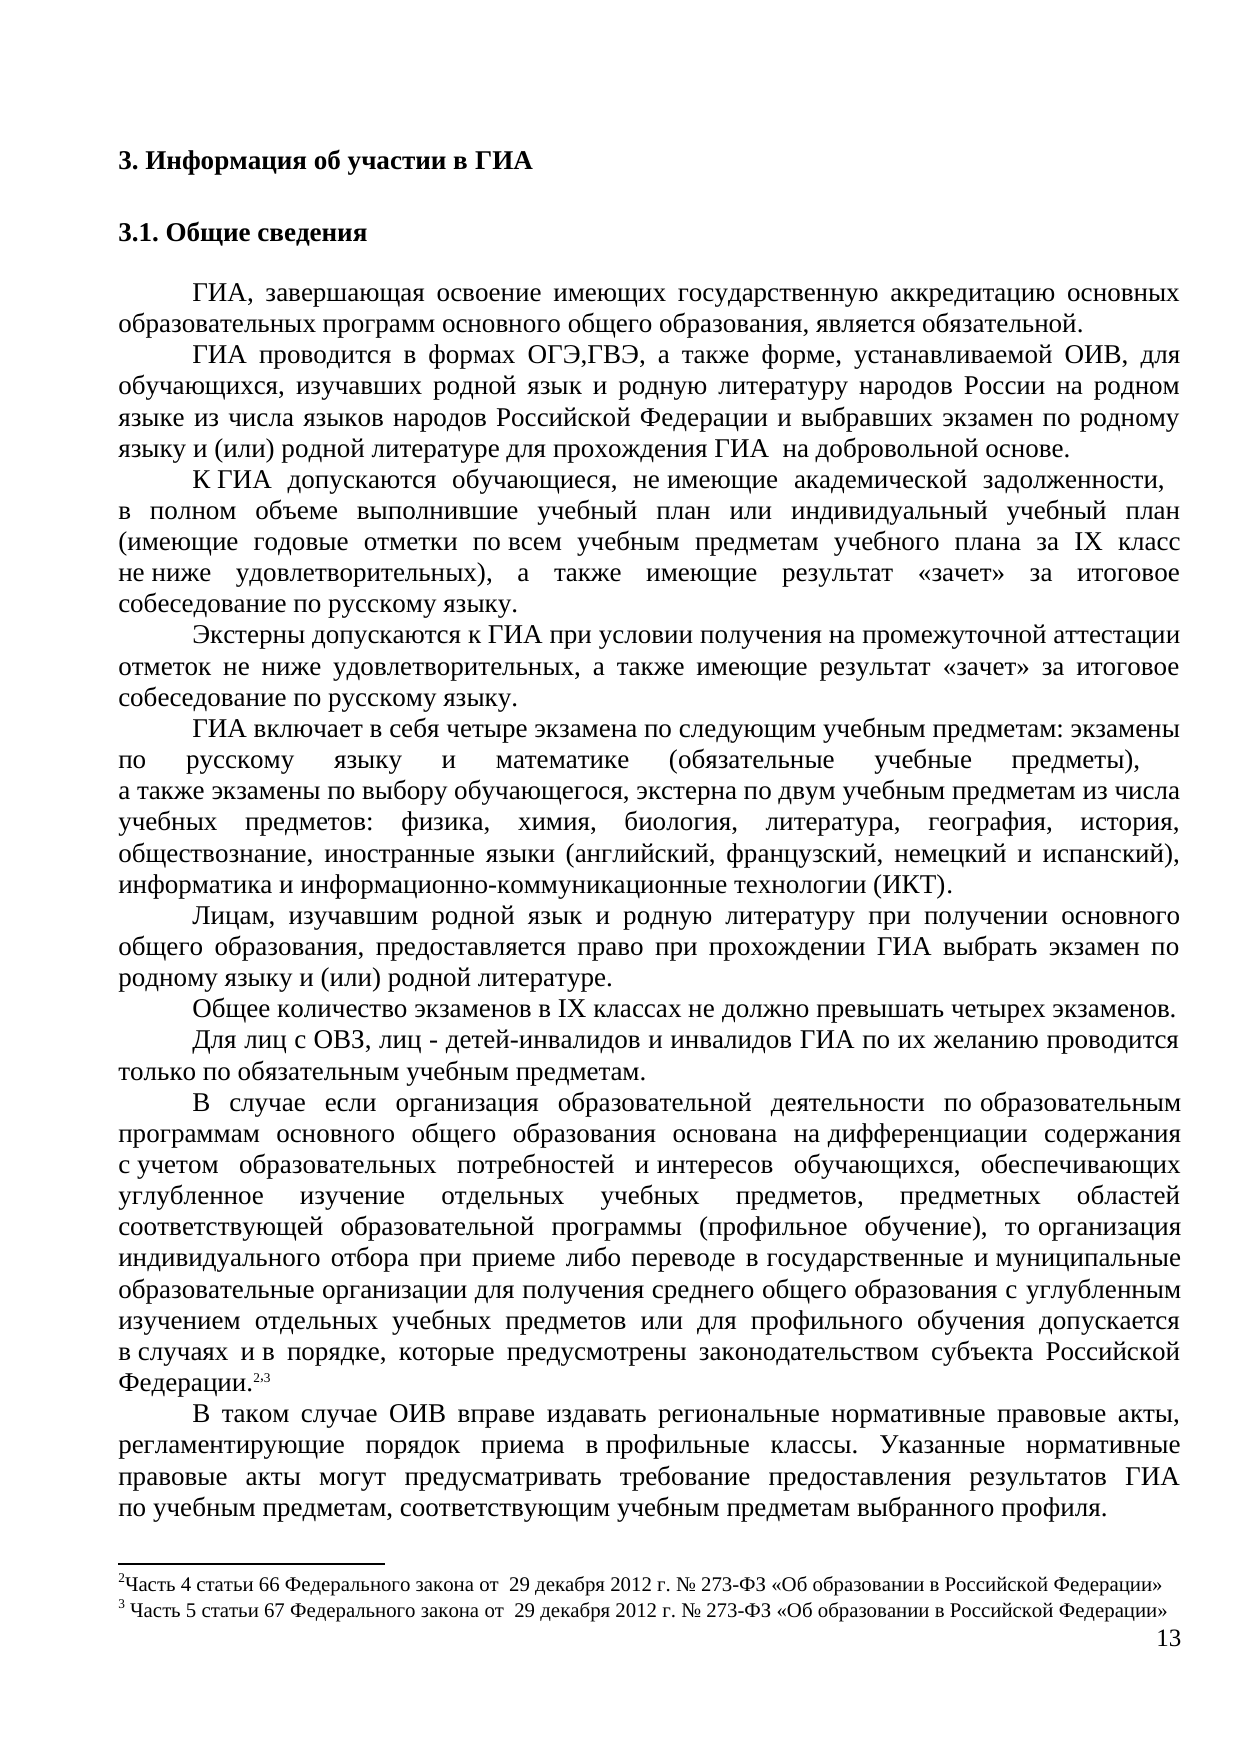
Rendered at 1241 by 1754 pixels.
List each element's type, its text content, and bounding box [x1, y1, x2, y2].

subtitle 3.1. Общие сведения [118, 216, 1181, 247]
text Лицам, изучавшим родной язык и родную литературу при получении основного общего образования, предоставляется право при прохождении ГИА выбрать экзамен по родному языку и (или) родной литературе. [118, 899, 1181, 992]
text Экстерны допускаются к ГИА при условии получения на промежуточной аттестации отметок не ниже удовлетворительных, а также имеющие результат «зачет» за итоговое собеседование по русскому языку. [118, 619, 1181, 712]
text К ГИА допускаются обучающиеся, не имеющие академической задолженности, в полном объеме выполнившие учебный план или индивидуальный учебный план (имеющие годовые отметки по всем учебным предметам учебного плана за IX класс не ниже удовлетворительных), а также имеющие результат «зачет» за итоговое собеседование по русскому языку. [118, 463, 1181, 619]
subtitle 3. Информация об участии в ГИА [118, 144, 1181, 175]
text Общее количество экзаменов в IX классах не должно превышать четырех экзаменов. [118, 992, 1181, 1023]
text ГИА проводится в формах ОГЭ,ГВЭ, а также форме, устанавливаемой ОИВ, для обучающихся, изучавших родной язык и родную литературу народов России на родном языке из числа языков народов Российской Федерации и выбравших экзамен по родному языку и (или) родной литературе для прохождения ГИА на добровольной основе. [118, 338, 1181, 463]
text В случае если организация образовательной деятельности по образовательным программам основного общего образования основана на дифференциации содержания с учетом образовательных потребностей и интересов обучающихся, обеспечивающих углубленное изучение отдельных учебных предметов, предметных областей соответствующей образовательной программы (профильное обучение), то организация индивидуального отбора при приеме либо переводе в государственные и муниципальные образовательные организации для получения среднего общего образования с углубленным изучением отдельных учебных предметов или для профильного обучения допускается в случаях и в порядке, которые предусмотрены законодательством субъекта Российской Федерации., [118, 1086, 1181, 1397]
text ГИА, завершающая освоение имеющих государственную аккредитацию основных образовательных программ основного общего образования, является обязательной. [118, 276, 1181, 338]
text ГИА включает в себя четыре экзамена по следующим учебным предметам: экзамены по русскому языку и математике (обязательные учебные предметы), а также экзамены по выбору обучающегося, экстерна по двум учебным предметам из числа учебных предметов: физика, химия, биология, литература, география, история, обществознание, иностранные языки (английский, французский, немецкий и испанский), информатика и информационно-коммуникационные технологии (ИКТ). [118, 712, 1181, 899]
text В таком случае ОИВ вправе издавать региональные нормативные правовые акты, регламентирующие порядок приема в профильные классы. Указанные нормативные правовые акты могут предусматривать требование предоставления результатов ГИА по учебным предметам, соответствующим учебным предметам выбранного профиля. [118, 1397, 1181, 1522]
text Для лиц с ОВЗ, лиц - детей-инвалидов и инвалидов ГИА по их желанию проводится только по обязательным учебным предметам. [118, 1023, 1181, 1086]
